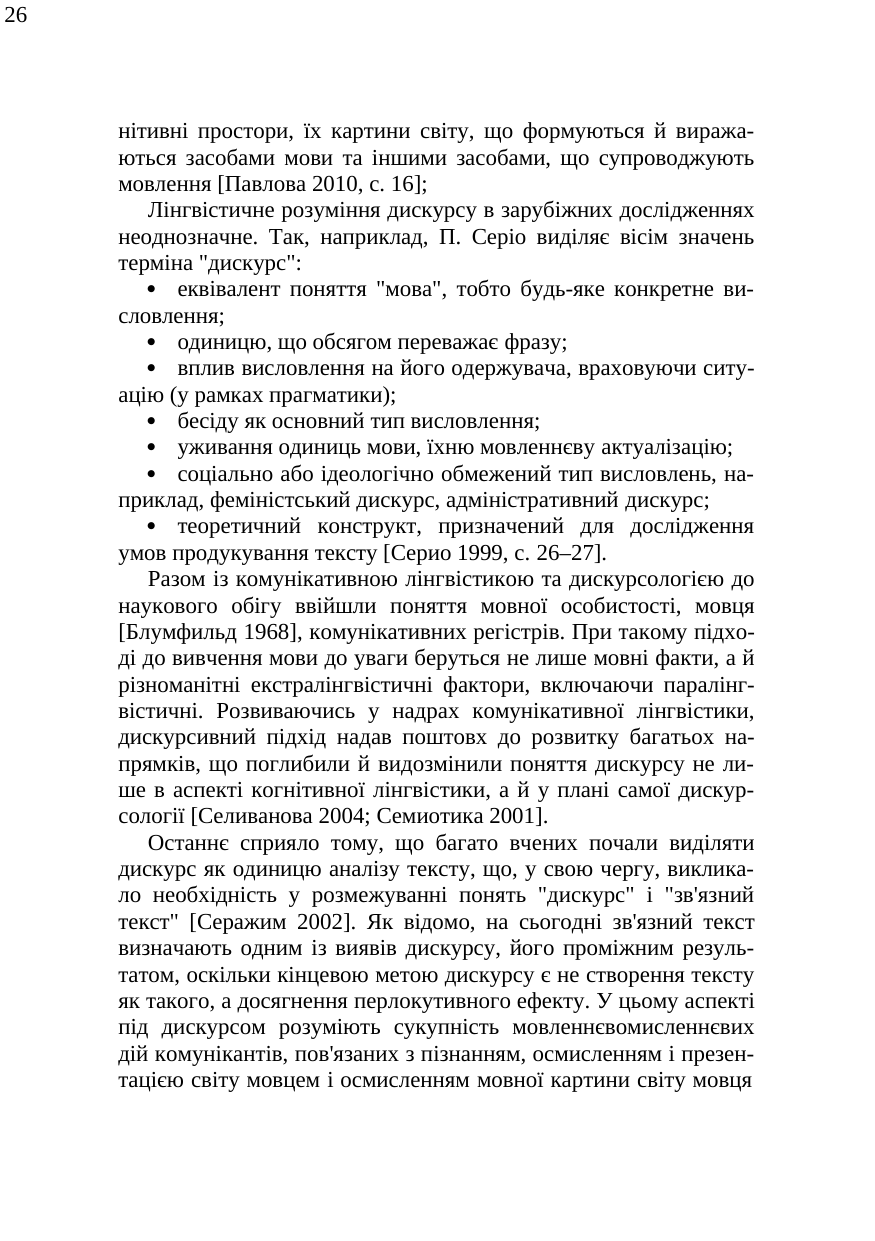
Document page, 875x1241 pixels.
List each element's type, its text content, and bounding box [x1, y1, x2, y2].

list теоретичний конструкт, призначений для дослідження умов продукування тексту [Серио 1999, с. 26–27]. [118, 513, 755, 565]
list уживання одиниць мови, їхню мовленнєву актуалізацію; [118, 433, 770, 460]
text Разом із комунікативною лінгвістикою та дискурсологією до наукового обігу ввійшли поняття мовної особистості, мовця [Блумфильд 1968], комунікативних регістрів. При такому підхо- ді до вивчення мови до уваги беруться не лише мовні факти, а й різноманітні екстралінгвістичні фактори, включаючи паралінг- вістичні. Розвиваючись у надрах комунікативної лінгвістики, дискурсивний підхід надав поштовх до розвитку багатьох на- прямків, що поглибили й видозмінили поняття дискурсу не ли- ше в аспекті когнітивної лінгвістики, а й у плані самої дискур- сології [Селиванова 2004; Семиотика 2001]. [118, 565, 755, 829]
text нітивні простори, їх картини світу, що формуються й виража- ються засобами мови та іншими засобами, що супроводжують мовлення [Павлова 2010, с. 16]; [118, 117, 756, 196]
text Лінгвістичне розуміння дискурсу в зарубіжних дослідженнях неоднозначне. Так, наприклад, П. Серіо виділяє вісім значень терміна "дискурс": [118, 196, 755, 275]
list вплив висловлення на його одержувача, враховуючи ситу- ацію (у рамках прагматики); [118, 354, 755, 407]
list еквівалент поняття "мова", тобто будь-яке конкретне ви- словлення; [118, 275, 755, 328]
list соціально або ідеологічно обмежений тип висловлень, на- приклад, феміністський дискурс, адміністративний дискурс; [118, 460, 755, 513]
list одиницю, що обсягом переважає фразу; [118, 328, 770, 354]
text Останнє сприяло тому, що багато вчених почали виділяти дискурс як одиницю аналізу тексту, що, у свою чергу, виклика- ло необхідність у розмежуванні понять "дискурс" і "зв'язний текст" [Серажим 2002]. Як відомо, на сьогодні зв'язний текст визначають одним із виявів дискурсу, його проміжним резуль- татом, оскільки кінцевою метою дискурсу є не створення тексту як такого, а досягнення перлокутивного ефекту. У цьому аспекті під дискурсом розуміють сукупність мовленнєвомисленнєвих дій комунікантів, пов'язаних з пізнанням, осмисленням і презен- тацією світу мовцем і осмисленням мовної картини світу мовця [118, 829, 756, 1092]
list бесіду як основний тип висловлення; [118, 407, 770, 433]
